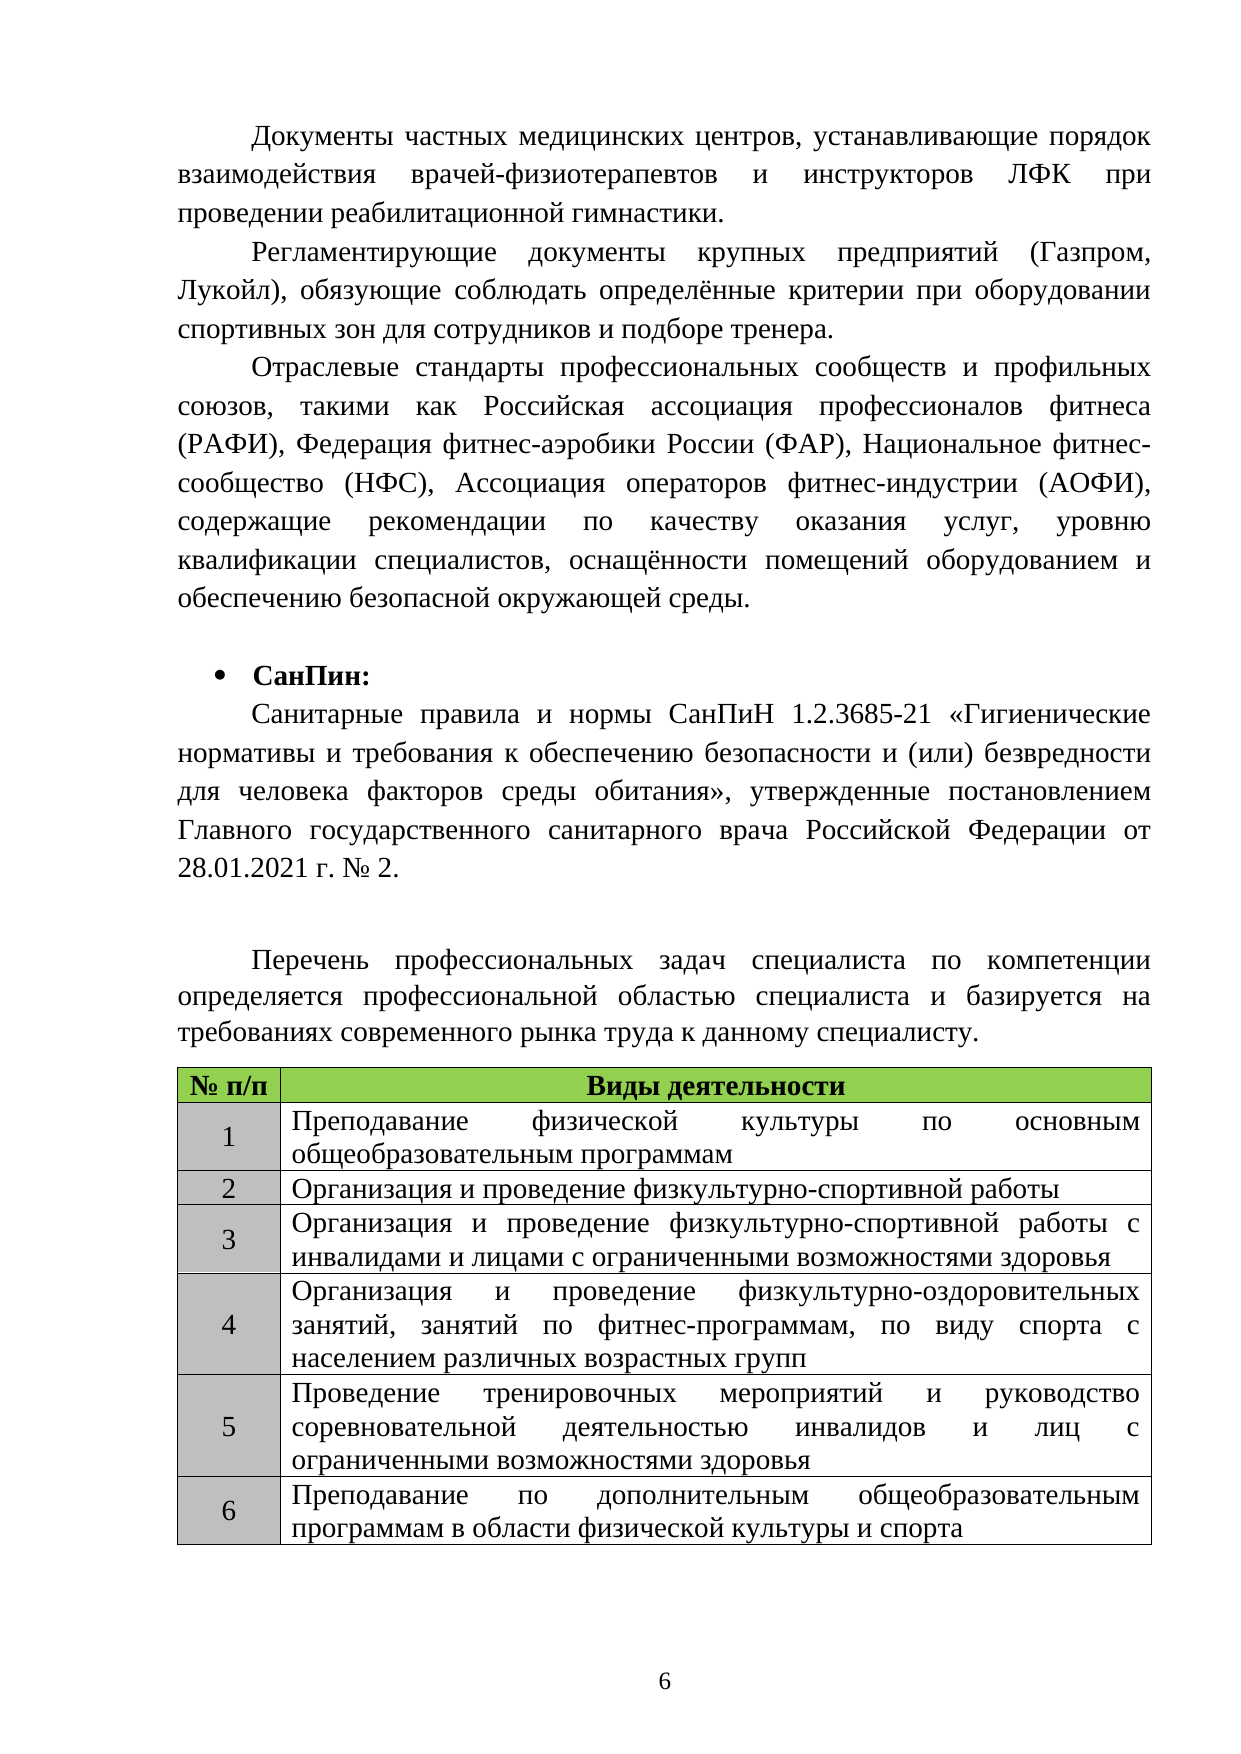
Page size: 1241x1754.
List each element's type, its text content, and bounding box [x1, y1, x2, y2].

list СанПин: [215, 658, 1152, 691]
text Перечень профессиональных задач специалиста по компетенции определяется профессиональной областью специалиста и базируется на требованиях современного рынка труда к данному специалисту. [177, 942, 1152, 1048]
table_cell 5 [178, 1375, 280, 1476]
table_cell 4 [178, 1274, 280, 1374]
table_cell Преподавание физической культуры по основным общеобразовательным программам [281, 1103, 1151, 1170]
table_header Виды деятельности [281, 1068, 1151, 1102]
text Санитарные правила и нормы СанПиН 1.2.3685-21 «Гигиенические нормативы и требования к обеспечению безопасности и (или) безвредности для человека факторов среды обитания», утвержденные постановлением Главного государственного санитарного врача Российской Федерации от 28.01.2021 г. № 2. [177, 696, 1152, 884]
table_cell Организация и проведение физкультурно-оздоровительных занятий, занятий по фитнес-программам, по виду спорта с населением различных возрастных групп [281, 1274, 1151, 1374]
text Отраслевые стандарты профессиональных сообществ и профильных союзов, такими как Российская ассоциация профессионалов фитнеса (РАФИ), Федерация фитнес-аэробики России (ФАР), Национальное фитнес-сообщество (НФС), Ассоциация операторов фитнес-индустрии (АОФИ), содержащие рекомендации по качеству оказания услуг, уровню квалификации специалистов, оснащённости помещений оборудованием и обеспечению безопасной окружающей среды. [177, 349, 1152, 614]
table_cell 1 [178, 1103, 280, 1170]
text Регламентирующие документы крупных предприятий (Газпром, Лукойл), обязующие соблюдать определённые критерии при оборудовании спортивных зон для сотрудников и подборе тренера. [177, 234, 1152, 344]
table_cell Преподавание по дополнительным общеобразовательным программам в области физической культуры и спорта [281, 1477, 1151, 1544]
table_cell Организация и проведение физкультурно-спортивной работы с инвалидами и лицами с ограниченными возможностями здоровья [281, 1205, 1151, 1272]
table_header № п/п [178, 1068, 280, 1102]
table_cell Проведение тренировочных мероприятий и руководство соревновательной деятельностью инвалидов и лиц с ограниченными возможностями здоровья [281, 1375, 1151, 1476]
table_cell Организация и проведение физкультурно-спортивной работы [281, 1171, 1151, 1204]
text Документы частных медицинских центров, устанавливающие порядок взаимодействия врачей-физиотерапевтов и инструкторов ЛФК при проведении реабилитационной гимнастики. [177, 118, 1152, 229]
table_cell 6 [178, 1477, 280, 1544]
table_cell 3 [178, 1205, 280, 1272]
table_cell 2 [178, 1171, 280, 1204]
